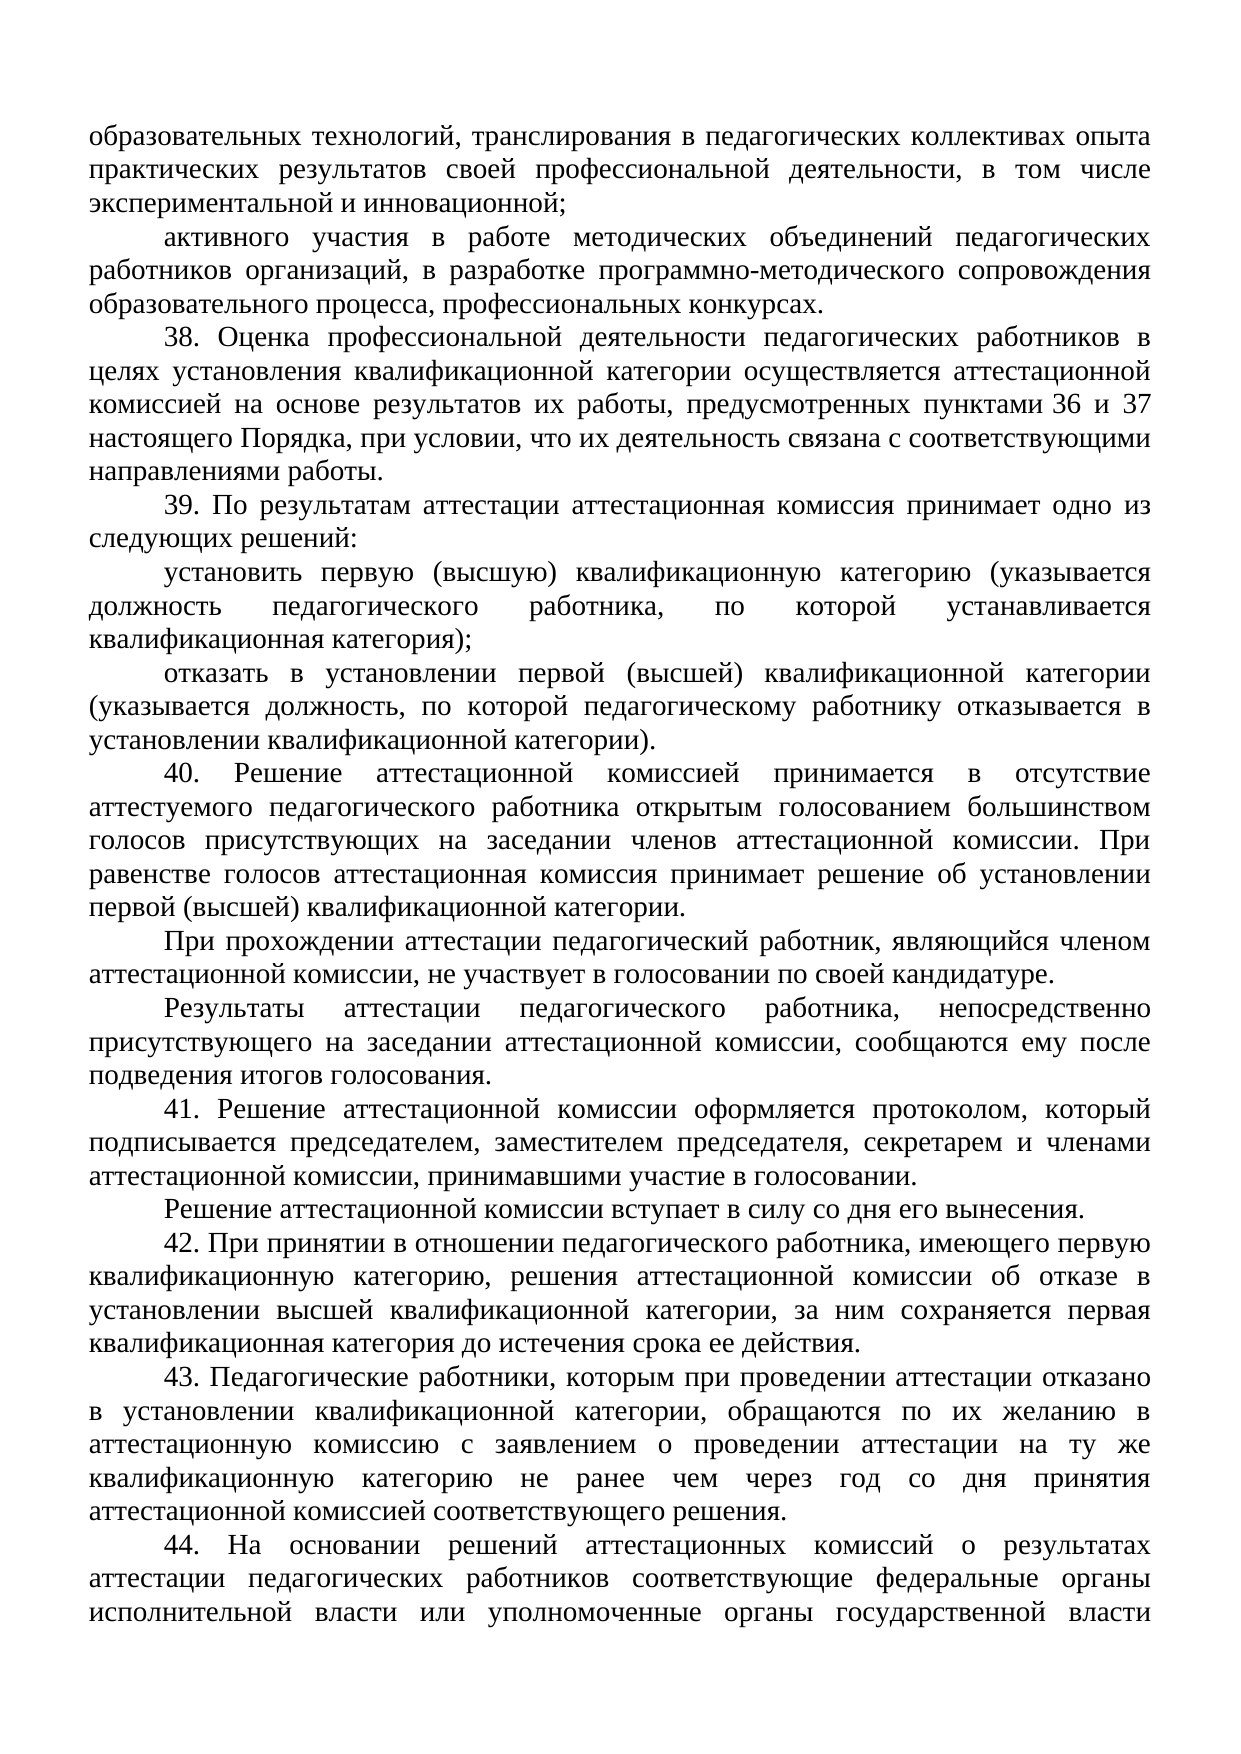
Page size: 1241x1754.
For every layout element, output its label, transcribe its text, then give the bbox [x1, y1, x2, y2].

text 39. По результатам аттестации аттестационная комиссия принимает одно из следующих решений: [88, 487, 1152, 554]
text установить первую (высшую) квалификационную категорию (указывается должность педагогического работника, по которой устанавливается квалификационная категория); [88, 554, 1152, 655]
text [88, 1527, 1152, 1627]
text отказать в установлении первой (высшей) квалификационной категории (указывается должность, по которой педагогическому работнику отказывается в установлении квалификационной категории). [88, 655, 1152, 755]
text 40. Решение аттестационной комиссией принимается в отсутствие аттестуемого педагогического работника открытым голосованием большинством голосов присутствующих на заседании членов аттестационной комиссии. При равенстве голосов аттестационная комиссия принимает решение об установлении первой (высшей) квалификационной категории. [88, 755, 1152, 923]
text 43. Педагогические работники, которым при проведении аттестации отказано в установлении квалификационной категории, обращаются по их желанию в аттестационную комиссию с заявлением о проведении аттестации на ту же квалификационную категорию не ранее чем через год со дня принятия аттестационной комиссией соответствующего решения. [88, 1359, 1152, 1527]
text При прохождении аттестации педагогический работник, являющийся членом аттестационной комиссии, не участвует в голосовании по своей кандидатуре. [88, 923, 1152, 990]
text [88, 118, 1152, 219]
text 38. Оценка профессиональной деятельности педагогических работников в целях установления квалификационной категории осуществляется аттестационной комиссией на основе результатов их работы, предусмотренных пунктами 36 и 37 настоящего Порядка, при условии, что их деятельность связана с соответствующими направлениями работы. [88, 319, 1152, 487]
text 41. Решение аттестационной комиссии оформляется протоколом, который подписывается председателем, заместителем председателя, секретарем и членами аттестационной комиссии, принимавшими участие в голосовании. [88, 1091, 1152, 1191]
text 42. При принятии в отношении педагогического работника, имеющего первую квалификационную категорию, решения аттестационной комиссии об отказе в установлении высшей квалификационной категории, за ним сохраняется первая квалификационная категория до истечения срока ее действия. [88, 1225, 1152, 1359]
text Результаты аттестации педагогического работника, непосредственно присутствующего на заседании аттестационной комиссии, сообщаются ему после подведения итогов голосования. [88, 990, 1152, 1091]
text активного участия в работе методических объединений педагогических работников организаций, в разработке программно-методического сопровождения образовательного процесса, профессиональных конкурсах. [88, 219, 1152, 319]
text Решение аттестационной комиссии вступает в силу со дня его вынесения. [88, 1191, 1152, 1225]
